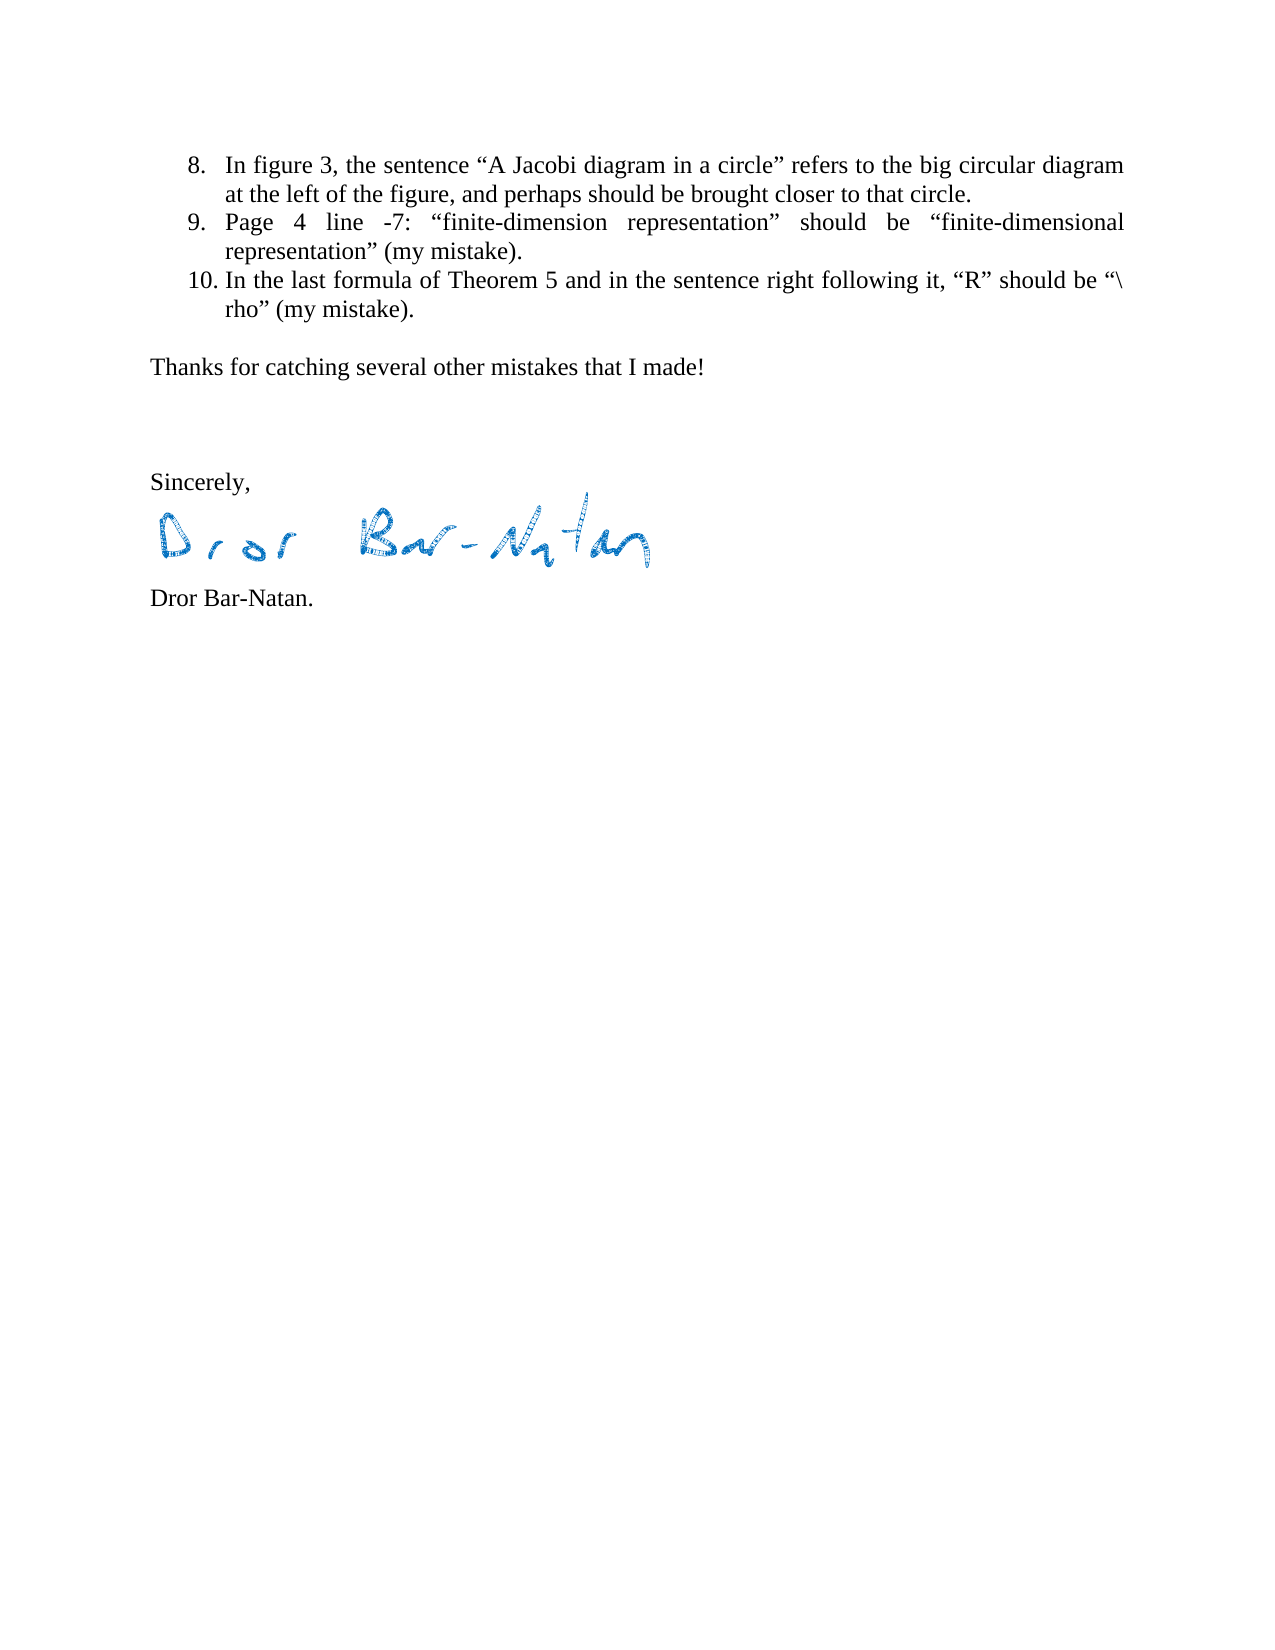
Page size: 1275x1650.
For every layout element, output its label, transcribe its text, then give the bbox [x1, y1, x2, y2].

list Page 4 line -7: “finite-dimension representation” should be “finite-dimensional representation” (my mistake). [187, 207, 1125, 265]
text Thanks for catching several other mistakes that I made! [150, 352, 1125, 380]
list In the last formula of Theorem 5 and in the sentence right following it, “R” should be “\rho” (my mistake). [187, 265, 1125, 322]
text Sincerely, [150, 467, 1125, 496]
list In figure 3, the sentence “A Jacobi diagram in a circle” refers to the big circular diagram at the left of the figure, and perhaps should be brought closer to that circle. [187, 150, 1125, 207]
text Dror Bar-Natan. [150, 583, 1125, 612]
